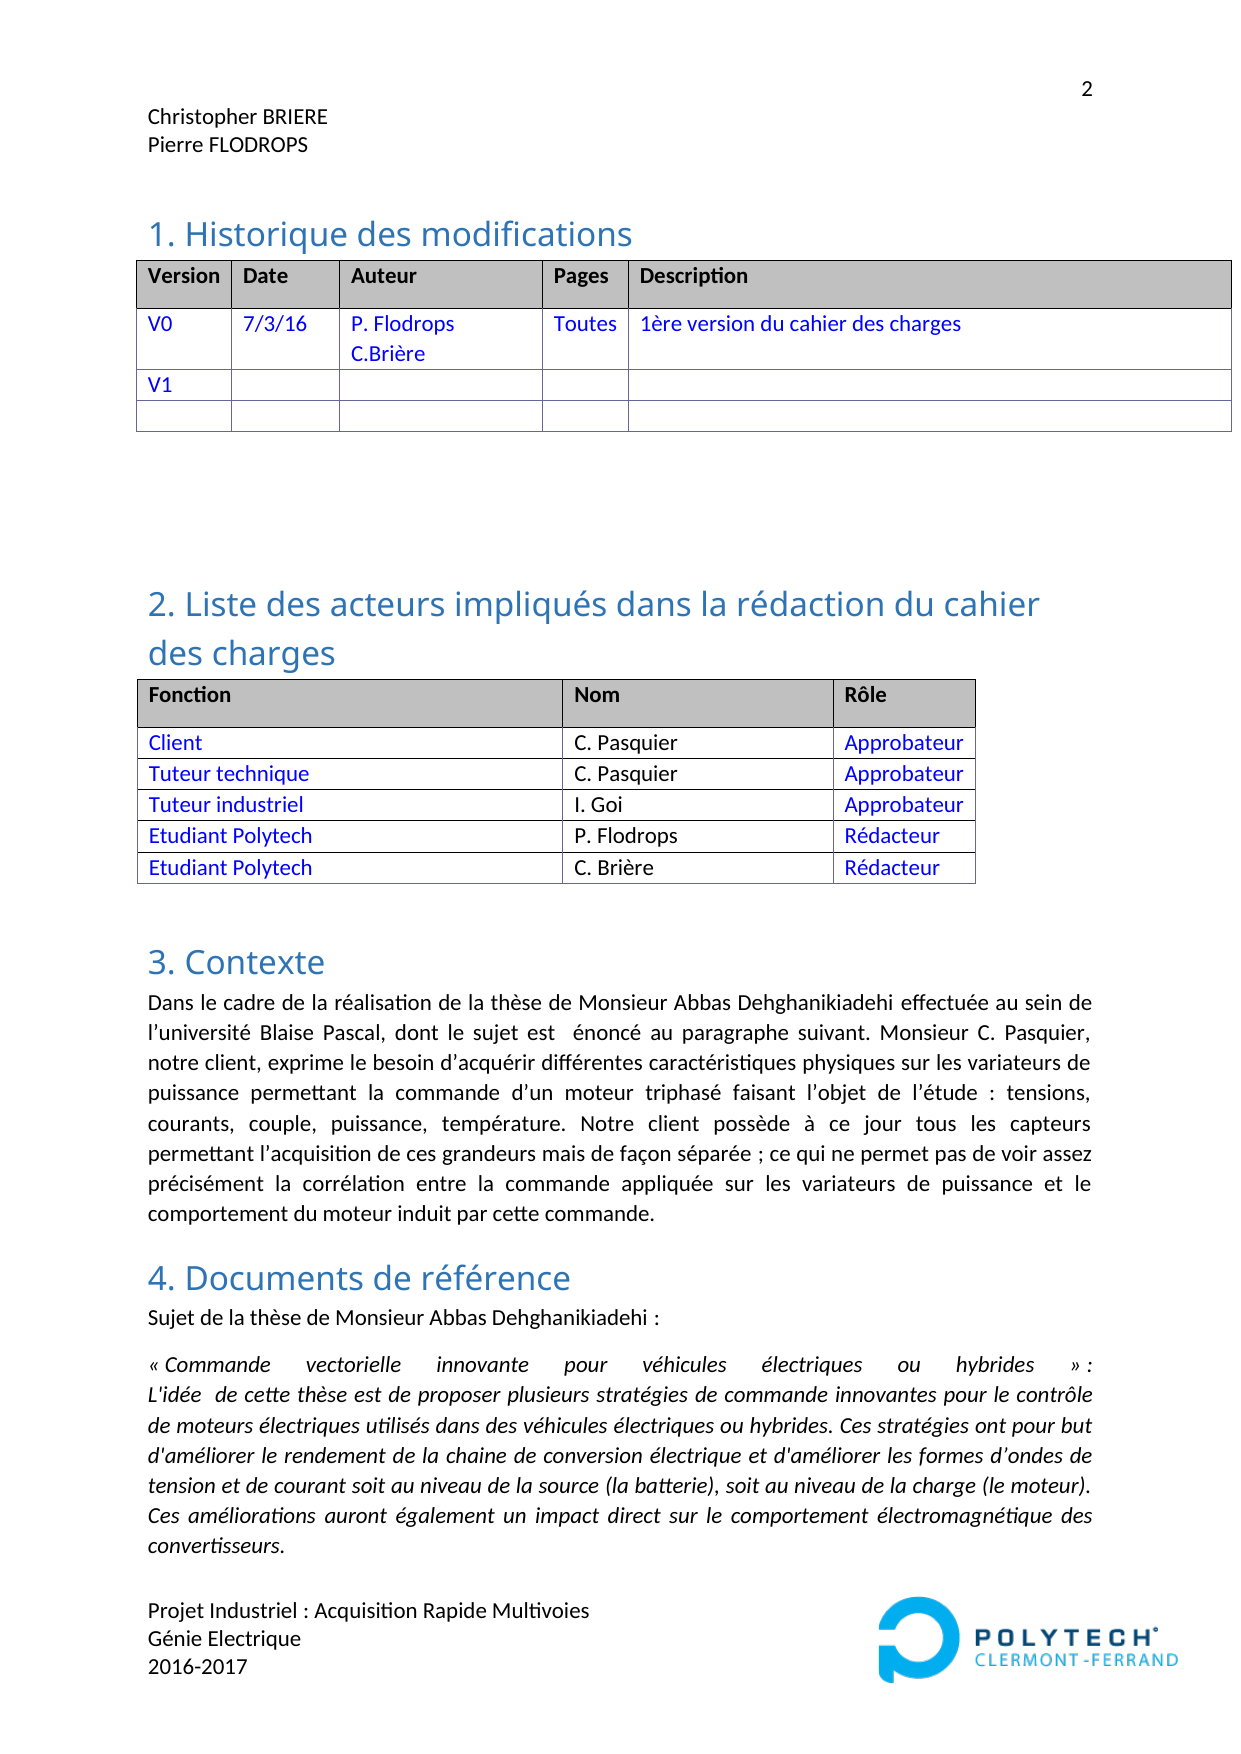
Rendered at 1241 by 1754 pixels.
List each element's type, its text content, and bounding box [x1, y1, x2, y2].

table_cell [232, 370, 339, 400]
table_cell C. Pasquier [563, 759, 833, 789]
table_header Nom [563, 680, 833, 727]
table_header Version [137, 261, 231, 308]
text Dans le cadre de la réalisation de la thèse de Monsieur Abbas Dehghanikiadehi effectuée au sein de l’université Blaise Pascal, dont le sujet est énoncé au paragraphe suivant. Monsieur C. Pasquier, notre client, exprime le besoin d’acquérir différentes caractéristiques physiques sur les variateurs de puissance permettant la commande d’un moteur triphasé faisant l’objet de l’étude : tensions, courants, couple, puissance, température. Notre client possède à ce jour tous les capteurs permettant l’acquisition de ces grandeurs mais de façon séparée ; ce qui ne permet pas de voir assez précisément la corrélation entre la commande appliquée sur les variateurs de puissance et le comportement du moteur induit par cette commande. [148, 988, 1093, 1227]
text « Commande vectorielle innovante pour véhicules électriques ou hybrides » : L'idée de cette thèse est de proposer plusieurs stratégies de commande innovantes pour le contrôle de moteurs électriques utilisés dans des véhicules électriques ou hybrides. Ces stratégies ont pour but d'améliorer le rendement de la chaine de conversion électrique et d'améliorer les formes d’ondes de tension et de courant soit au niveau de la source (la batterie), soit au niveau de la charge (le moteur). Ces améliorations auront également un impact direct sur le comportement électromagnétique des convertisseurs. [148, 1350, 1093, 1560]
subtitle 3. Contexte [148, 939, 1093, 984]
table_header Rôle [834, 680, 975, 727]
table_cell P. Flodrops [563, 821, 833, 852]
picture [878, 1614, 943, 1662]
table_cell Tuteur industriel [138, 790, 562, 820]
table_cell 7/3/16 [232, 309, 339, 369]
table_cell Approbateur [834, 759, 975, 789]
table_cell Approbateur [834, 728, 975, 758]
subtitle 2. Liste des acteurs impliqués dans la rédaction du cahier des charges [148, 581, 1093, 676]
table_cell Etudiant Polytech [138, 821, 562, 852]
table_cell Client [138, 728, 562, 758]
table_cell Rédacteur [834, 821, 975, 852]
table_cell C. Brière [563, 853, 833, 883]
table_header Date [232, 261, 339, 308]
table_cell [340, 370, 542, 400]
table_cell I. Goi [563, 790, 833, 820]
table_cell [629, 401, 1231, 431]
table_cell Tuteur technique [138, 759, 562, 789]
table_cell Rédacteur [834, 853, 975, 883]
subtitle 1. Historique des modifications [148, 211, 1093, 256]
table_header Description [629, 261, 1231, 308]
table_cell [232, 401, 339, 431]
table_header Pages [543, 261, 628, 308]
picture [878, 1596, 1178, 1684]
table_cell Etudiant Polytech [138, 853, 562, 883]
table_cell Toutes [543, 309, 628, 369]
table_cell V0 [137, 309, 231, 369]
table_cell C. Pasquier [563, 728, 833, 758]
table_header Fonction [138, 680, 562, 727]
table_cell [629, 370, 1231, 400]
table_cell [543, 370, 628, 400]
text Sujet de la thèse de Monsieur Abbas Dehghanikiadehi : [148, 1303, 1093, 1332]
table_cell [137, 401, 231, 431]
table_cell Approbateur [834, 790, 975, 820]
table_cell [543, 401, 628, 431]
table_cell P. Flodrops C.Brière [340, 309, 542, 369]
table_cell 1ère version du cahier des charges [629, 309, 1231, 369]
subtitle 4. Documents de référence [148, 1254, 1093, 1300]
table_header Auteur [340, 261, 542, 308]
table_cell [340, 401, 542, 431]
table_cell V1 [137, 370, 231, 400]
picture [878, 1596, 912, 1624]
